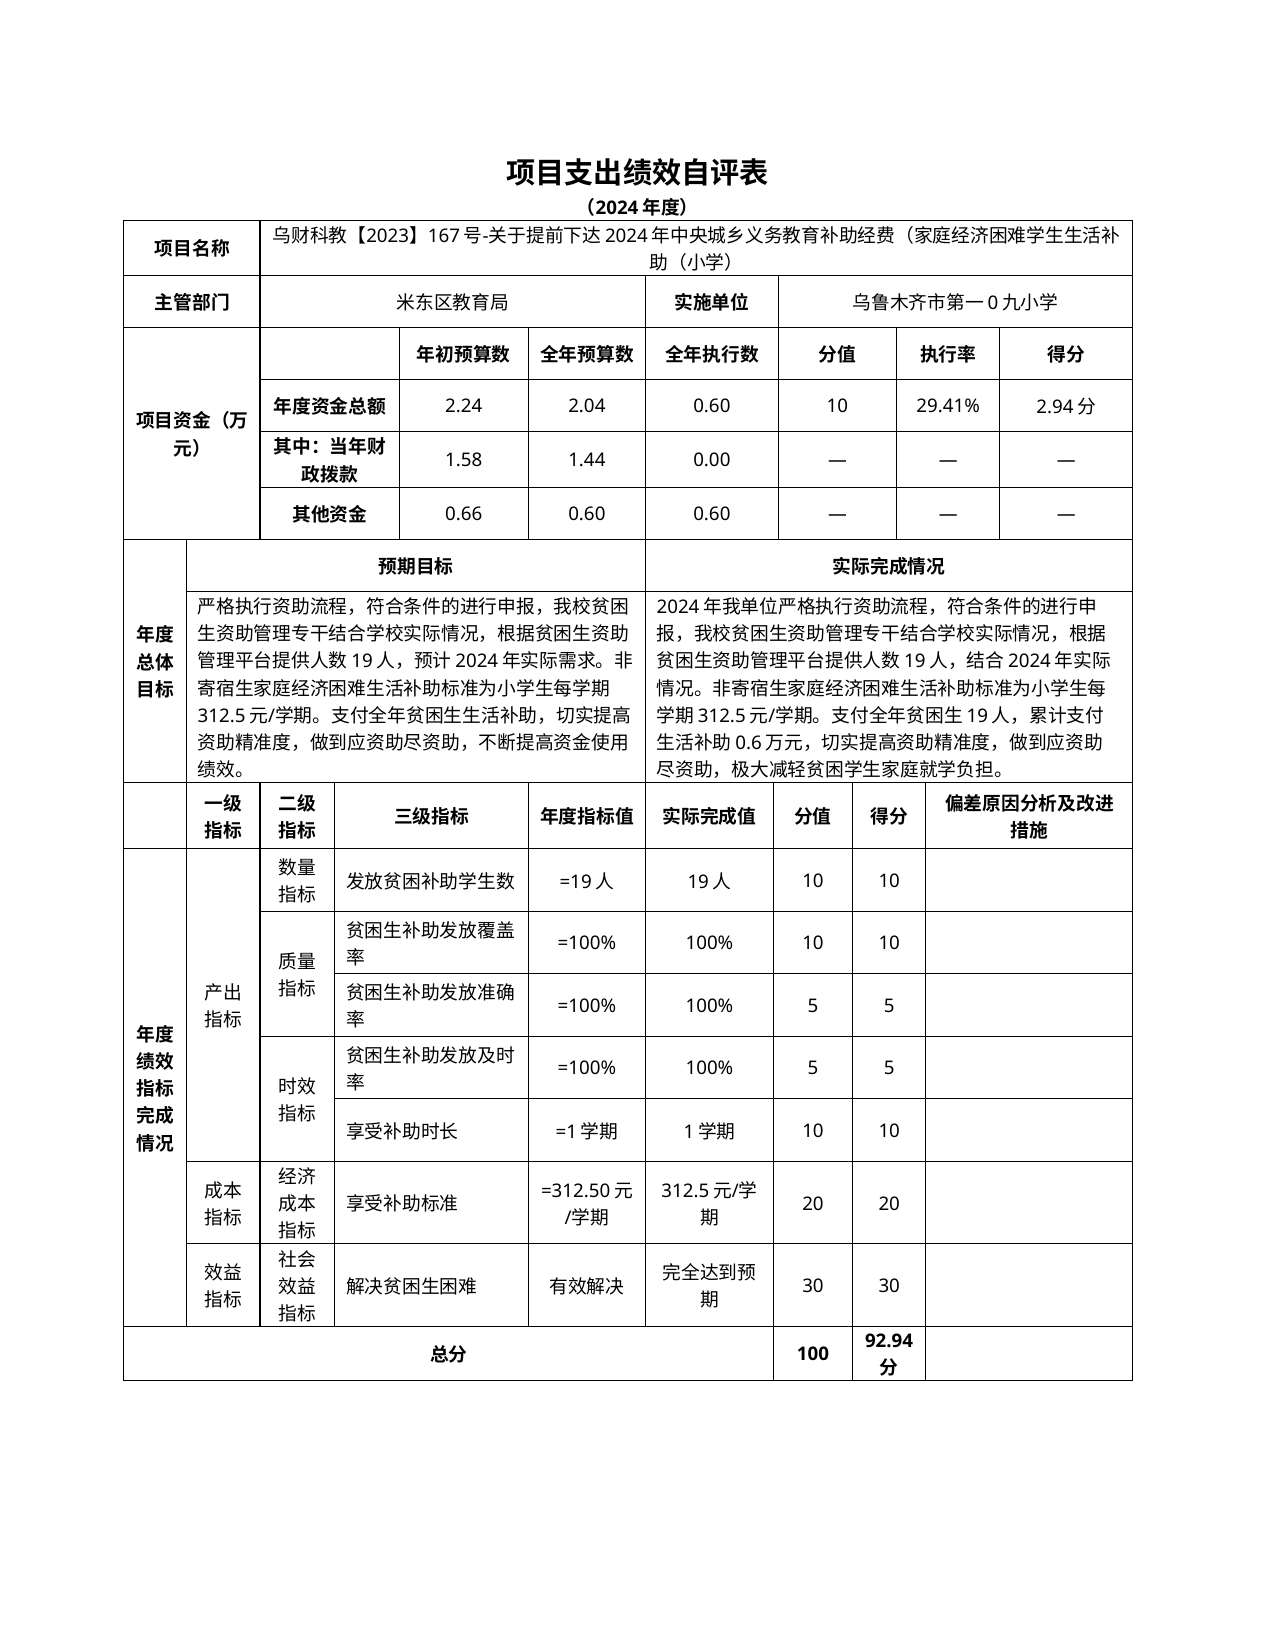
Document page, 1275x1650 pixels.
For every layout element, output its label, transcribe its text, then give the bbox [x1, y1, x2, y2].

table_cell 10 [779, 380, 896, 431]
table_cell 29.41% [897, 380, 999, 431]
table_cell 质量指标 [261, 912, 334, 1036]
table_cell 年初预算数 [400, 328, 528, 379]
table_cell 总分 [124, 1327, 773, 1380]
table_cell 享受补助标准 [335, 1162, 528, 1243]
table_cell 10 [774, 1099, 852, 1161]
text 项目支出绩效自评表 [187, 150, 1087, 192]
table_cell 5 [774, 974, 852, 1036]
table_cell 年度指标值 [529, 783, 645, 848]
table_cell 30 [774, 1244, 852, 1326]
table_cell 预期目标 [187, 540, 645, 591]
table_cell 100% [646, 1037, 773, 1098]
table_cell 贫困生补助发放及时率 [335, 1037, 528, 1098]
table_cell =100% [529, 912, 645, 973]
table_cell 实施单位 [646, 276, 778, 327]
table_cell [926, 1327, 1132, 1380]
table_cell =312.50元/学期 [529, 1162, 645, 1243]
table_cell 成本指标 [187, 1162, 259, 1243]
table_cell [926, 1037, 1132, 1098]
table_cell 其中：当年财政拨款 [261, 432, 399, 487]
table_cell [926, 1099, 1132, 1161]
table_cell 发放贫困补助学生数 [335, 849, 528, 911]
table_cell 严格执行资助流程，符合条件的进行申报，我校贫困生资助管理专干结合学校实际情况，根据贫困生资助管理平台提供人数19人，预计2024年实际需求。非寄宿生家庭经济困难生活补助标准为小学生每学期312.5元/学期。支付全年贫困生生活补助，切实提高资助精准度，做到应资助尽资助，不断提高资金使用绩效。 [187, 592, 645, 782]
table_cell 92.94分 [853, 1327, 925, 1380]
table_cell 0.00 [646, 432, 778, 487]
table_cell 数量指标 [261, 849, 334, 911]
table_cell 其他资金 [261, 488, 399, 539]
table_cell 分值 [779, 328, 896, 379]
table_cell 经济成本指标 [261, 1162, 334, 1243]
table_cell 年度绩效指标完成情况 [124, 849, 186, 1326]
table_cell 实际完成值 [646, 783, 773, 848]
table_cell 有效解决 [529, 1244, 645, 1326]
table_cell 100% [646, 974, 773, 1036]
table_cell [124, 783, 186, 848]
table_cell 执行率 [897, 328, 999, 379]
table_cell 100% [646, 912, 773, 973]
table_cell 得分 [853, 783, 925, 848]
table_cell 主管部门 [124, 276, 259, 327]
table_cell 解决贫困生困难 [335, 1244, 528, 1326]
table_cell [926, 974, 1132, 1036]
table_cell =100% [529, 974, 645, 1036]
table_cell 19人 [646, 849, 773, 911]
table_cell 享受补助时长 [335, 1099, 528, 1161]
table_cell 全年执行数 [646, 328, 778, 379]
table_cell 10 [774, 912, 852, 973]
table_cell 2024年我单位严格执行资助流程，符合条件的进行申报，我校贫困生资助管理专干结合学校实际情况，根据贫困生资助管理平台提供人数19人，结合2024年实际情况。非寄宿生家庭经济困难生活补助标准为小学生每学期312.5元/学期。支付全年贫困生19人，累计支付生活补助0.6万元，切实提高资助精准度，做到应资助尽资助，极大减轻贫困学生家庭就学负担。 [646, 592, 1132, 782]
table_cell 1.58 [400, 432, 528, 487]
table_cell 312.5元/学期 [646, 1162, 773, 1243]
table_cell 30 [853, 1244, 925, 1326]
table_cell 2.94分 [1000, 380, 1132, 431]
table_cell 贫困生补助发放准确率 [335, 974, 528, 1036]
table_cell 1.44 [529, 432, 645, 487]
table_cell 年度总体目标 [124, 540, 186, 782]
table_cell 10 [774, 849, 852, 911]
table_cell [926, 912, 1132, 973]
table_cell [926, 1244, 1132, 1326]
table_cell 全年预算数 [529, 328, 645, 379]
table_cell — [1000, 488, 1132, 539]
text （2024年度） [187, 192, 1087, 219]
table_cell 偏差原因分析及改进措施 [926, 783, 1132, 848]
table_cell — [1000, 432, 1132, 487]
table_cell [926, 1162, 1132, 1243]
table_cell =100% [529, 1037, 645, 1098]
table_cell 项目资金（万元） [124, 328, 259, 539]
table_cell 年度资金总额 [261, 380, 399, 431]
table_cell 1学期 [646, 1099, 773, 1161]
table_cell — [779, 488, 896, 539]
table_header 乌财科教【2023】167号-关于提前下达2024年中央城乡义务教育补助经费（家庭经济困难学生生活补助（小学） [261, 221, 1132, 275]
table_cell 米东区教育局 [261, 276, 645, 327]
table_cell 乌鲁木齐市第一0九小学 [779, 276, 1132, 327]
table_cell 5 [853, 974, 925, 1036]
table_cell 100 [774, 1327, 852, 1380]
table_cell 社会效益指标 [261, 1244, 334, 1326]
table_cell 2.04 [529, 380, 645, 431]
table_cell — [897, 432, 999, 487]
table_cell 0.60 [529, 488, 645, 539]
table_cell 时效指标 [261, 1037, 334, 1161]
table_cell =1学期 [529, 1099, 645, 1161]
table_cell — [779, 432, 896, 487]
table_cell 产出指标 [187, 849, 259, 1161]
table_cell 2.24 [400, 380, 528, 431]
table_cell 贫困生补助发放覆盖率 [335, 912, 528, 973]
table_cell 5 [853, 1037, 925, 1098]
table_cell 效益指标 [187, 1244, 259, 1326]
table_cell 二级指标 [261, 783, 334, 848]
table_cell 0.60 [646, 380, 778, 431]
table_cell 一级指标 [187, 783, 259, 848]
table_cell 实际完成情况 [646, 540, 1132, 591]
table_cell 10 [853, 1099, 925, 1161]
table_cell 5 [774, 1037, 852, 1098]
table_cell 得分 [1000, 328, 1132, 379]
table_cell 0.60 [646, 488, 778, 539]
table_cell — [897, 488, 999, 539]
table_cell 完全达到预期 [646, 1244, 773, 1326]
table_cell 20 [774, 1162, 852, 1243]
table_cell 20 [853, 1162, 925, 1243]
table_cell =19人 [529, 849, 645, 911]
table_cell [261, 328, 399, 379]
table_cell [926, 849, 1132, 911]
table_cell 10 [853, 912, 925, 973]
table_header 项目名称 [124, 221, 259, 275]
table_cell 0.66 [400, 488, 528, 539]
table_cell 分值 [774, 783, 852, 848]
table_cell 10 [853, 849, 925, 911]
table_cell 三级指标 [335, 783, 528, 848]
